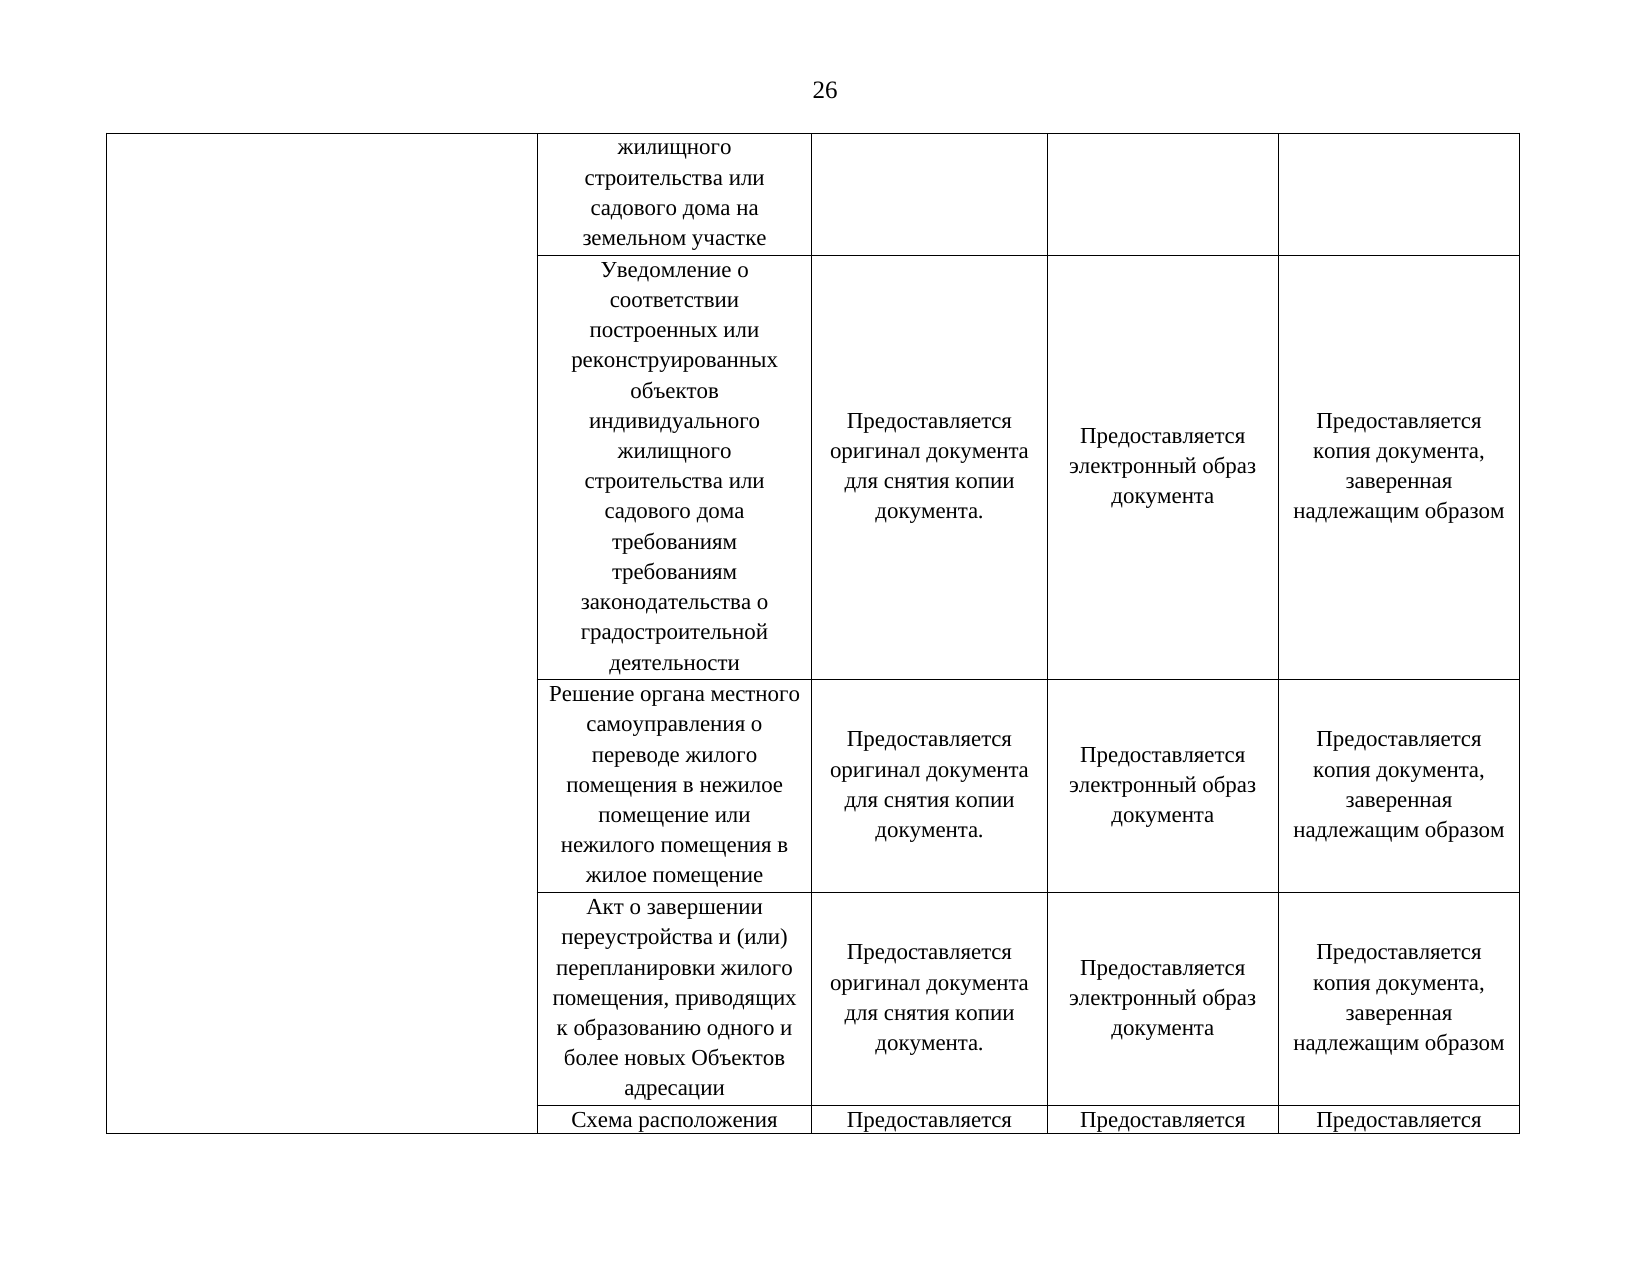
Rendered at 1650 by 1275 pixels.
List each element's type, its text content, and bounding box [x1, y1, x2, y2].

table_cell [538, 134, 811, 255]
table_cell Уведомление о соответствии построенных или реконструированных объектов индивидуального жилищного строительства или садового дома требованиям требованиям законодательства о градостроительной деятельности [538, 256, 811, 679]
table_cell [538, 1106, 811, 1132]
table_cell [1279, 134, 1519, 255]
table_cell Предоставляется оригинал документа для снятия копии документа. [812, 893, 1047, 1105]
table_cell Предоставляется копия документа, заверенная надлежащим образом [1279, 893, 1519, 1105]
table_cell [812, 1106, 1047, 1132]
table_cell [1048, 134, 1278, 255]
table_cell Предоставляется копия документа, заверенная надлежащим образом [1279, 680, 1519, 892]
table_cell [1048, 1106, 1278, 1132]
table_cell Предоставляется копия документа, заверенная надлежащим образом [1279, 256, 1519, 679]
table_cell Предоставляется электронный образ документа [1048, 893, 1278, 1105]
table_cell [1279, 1106, 1519, 1132]
table_cell Предоставляется электронный образ документа [1048, 680, 1278, 892]
table_cell Предоставляется оригинал документа для снятия копии документа. [812, 680, 1047, 892]
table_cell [812, 134, 1047, 255]
table_cell Решение органа местного самоуправления о переводе жилого помещения в нежилое помещение или нежилого помещения в жилое помещение [538, 680, 811, 892]
table_cell Акт о завершении переустройства и (или) перепланировки жилого помещения, приводящих к образованию одного и более новых Объектов адресации [538, 893, 811, 1105]
table_cell Предоставляется электронный образ документа [1048, 256, 1278, 679]
table_cell Предоставляется оригинал документа для снятия копии документа. [812, 256, 1047, 679]
